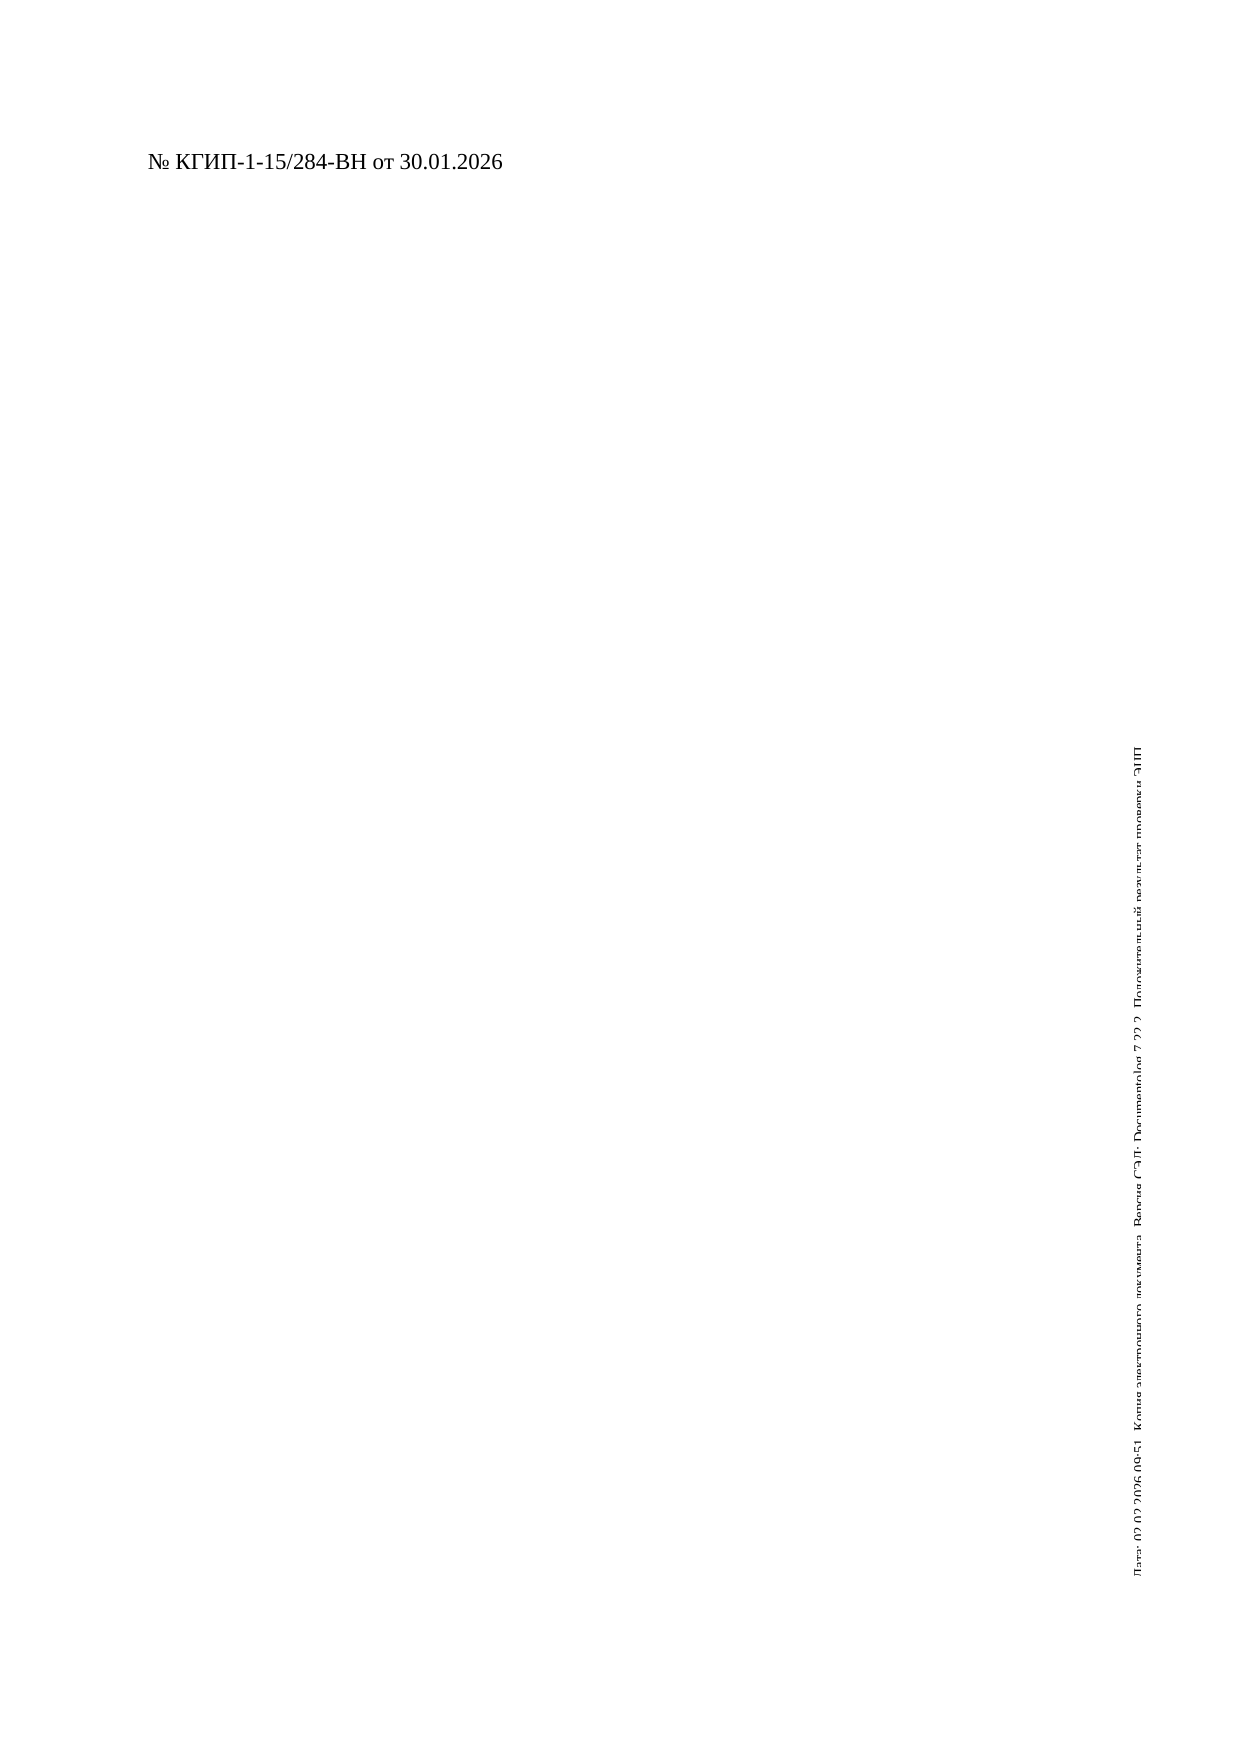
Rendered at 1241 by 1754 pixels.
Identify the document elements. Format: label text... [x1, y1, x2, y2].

text № КГИП-1-15/284-ВН от 30.01.2026 [148, 148, 1152, 174]
